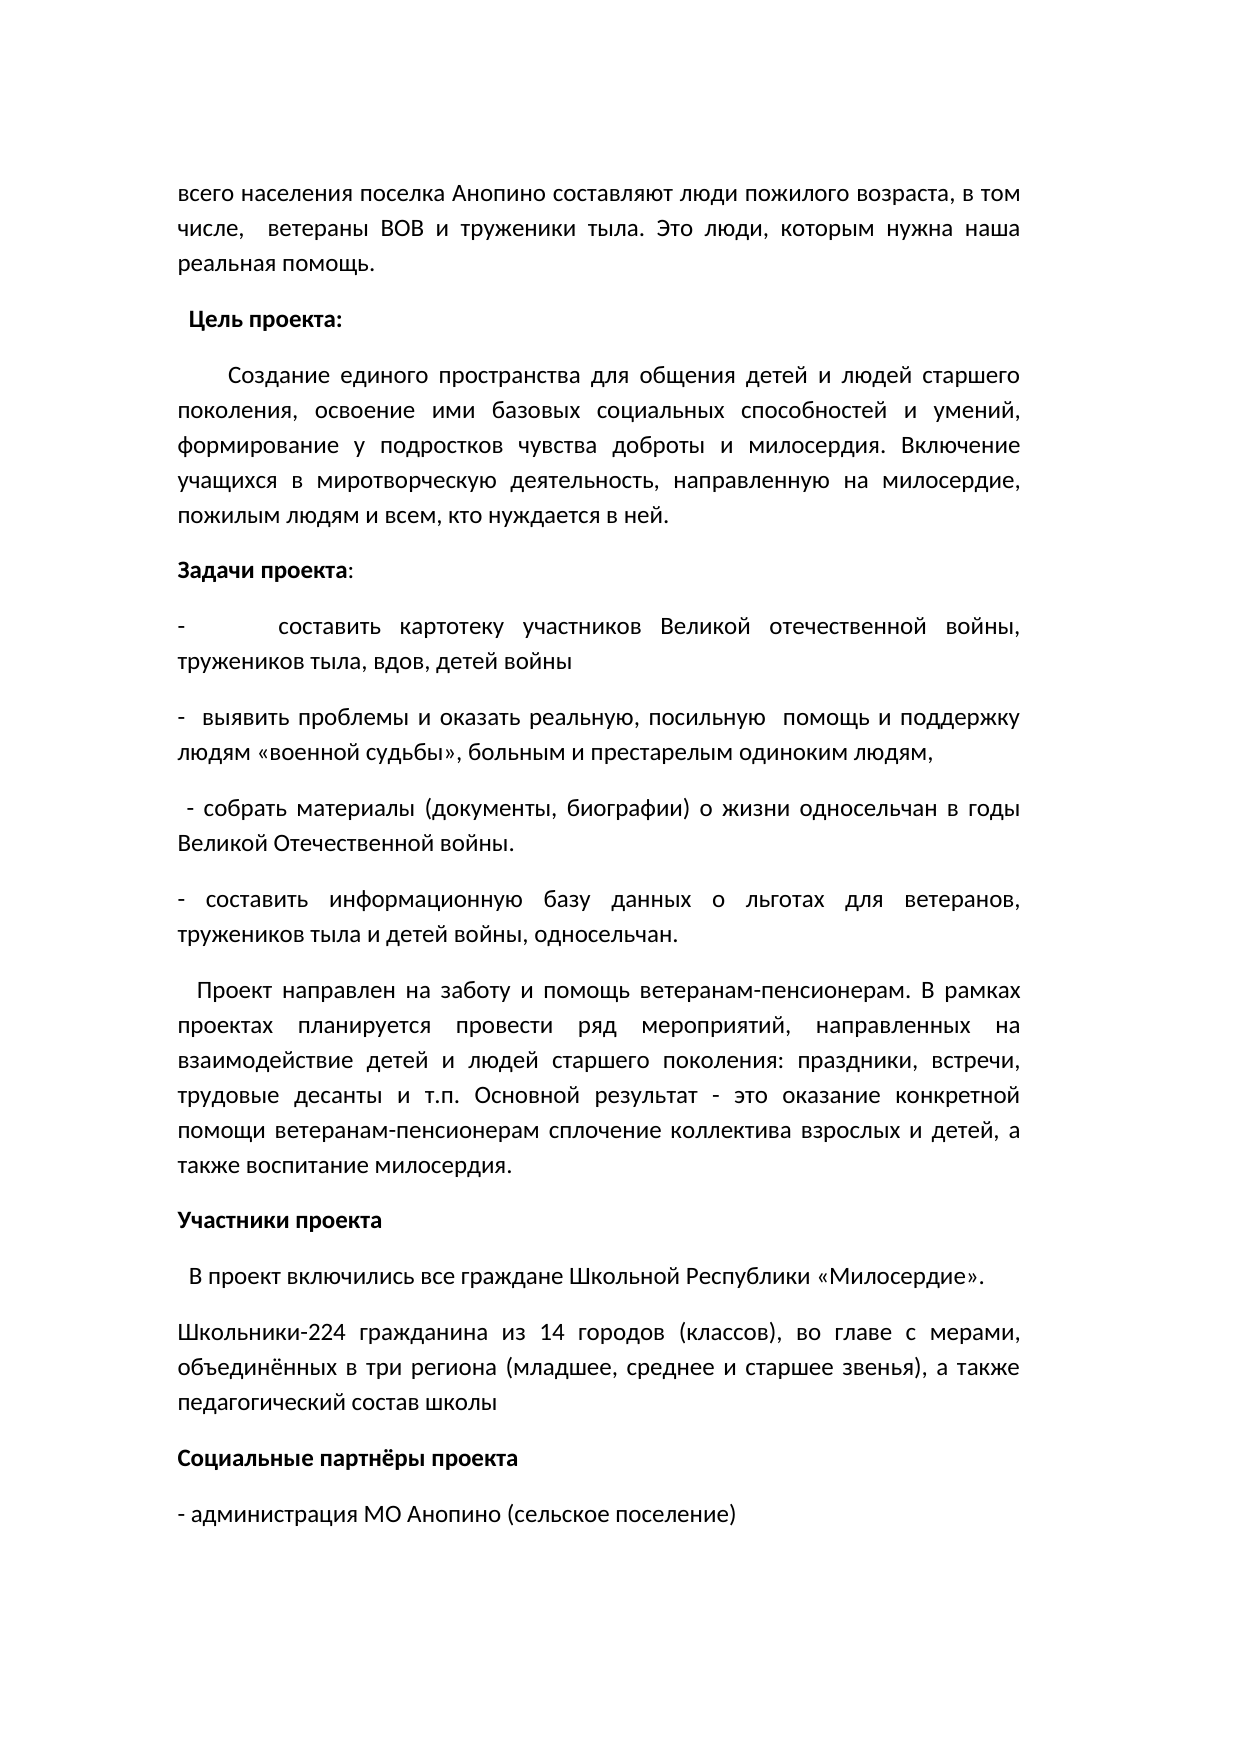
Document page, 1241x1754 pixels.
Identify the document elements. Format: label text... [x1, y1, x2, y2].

text Задачи проекта: [177, 555, 1022, 585]
text - собрать материалы (документы, биографии) о жизни односельчан в годы Великой Отечественной войны. [177, 792, 1022, 858]
text - администрация МО Анопино (сельское поселение) [177, 1498, 1022, 1528]
text Участники проекта [177, 1205, 1022, 1235]
text В проект включились все граждане Школьной Республики «Милосердие». [177, 1261, 1022, 1291]
text Цель проекта: [177, 303, 1022, 333]
text Проект направлен на заботу и помощь ветеранам-пенсионерам. В рамках проектах планируется провести ряд мероприятий, направленных на взаимодействие детей и людей старшего поколения: праздники, встречи, трудовые десанты и т.п. Основной результат - это оказание конкретной помощи ветеранам-пенсионерам сплочение коллектива взрослых и детей, а также воспитание милосердия. [177, 974, 1022, 1179]
text - выявить проблемы и оказать реальную, посильную помощь и поддержку людям «военной судьбы», больным и престарелым одиноким людям, [177, 701, 1022, 767]
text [177, 177, 1022, 278]
text - составить картотеку участников Великой отечественной войны, тружеников тыла, вдов, детей войны [177, 611, 1022, 676]
text Социальные партнёры проекта [177, 1442, 1022, 1473]
text - составить информационную базу данных о льготах для ветеранов, тружеников тыла и детей войны, односельчан. [177, 883, 1022, 948]
text Создание единого пространства для общения детей и людей старшего поколения, освоение ими базовых социальных способностей и умений, формирование у подростков чувства доброты и милосердия. Включение учащихся в миротворческую деятельность, направленную на милосердие, пожилым людям и всем, кто нуждается в ней. [177, 359, 1022, 529]
text Школьники-224 гражданина из 14 городов (классов), во главе с мерами, объединённых в три региона (младшее, среднее и старшее звенья), а также педагогический состав школы [177, 1316, 1022, 1417]
